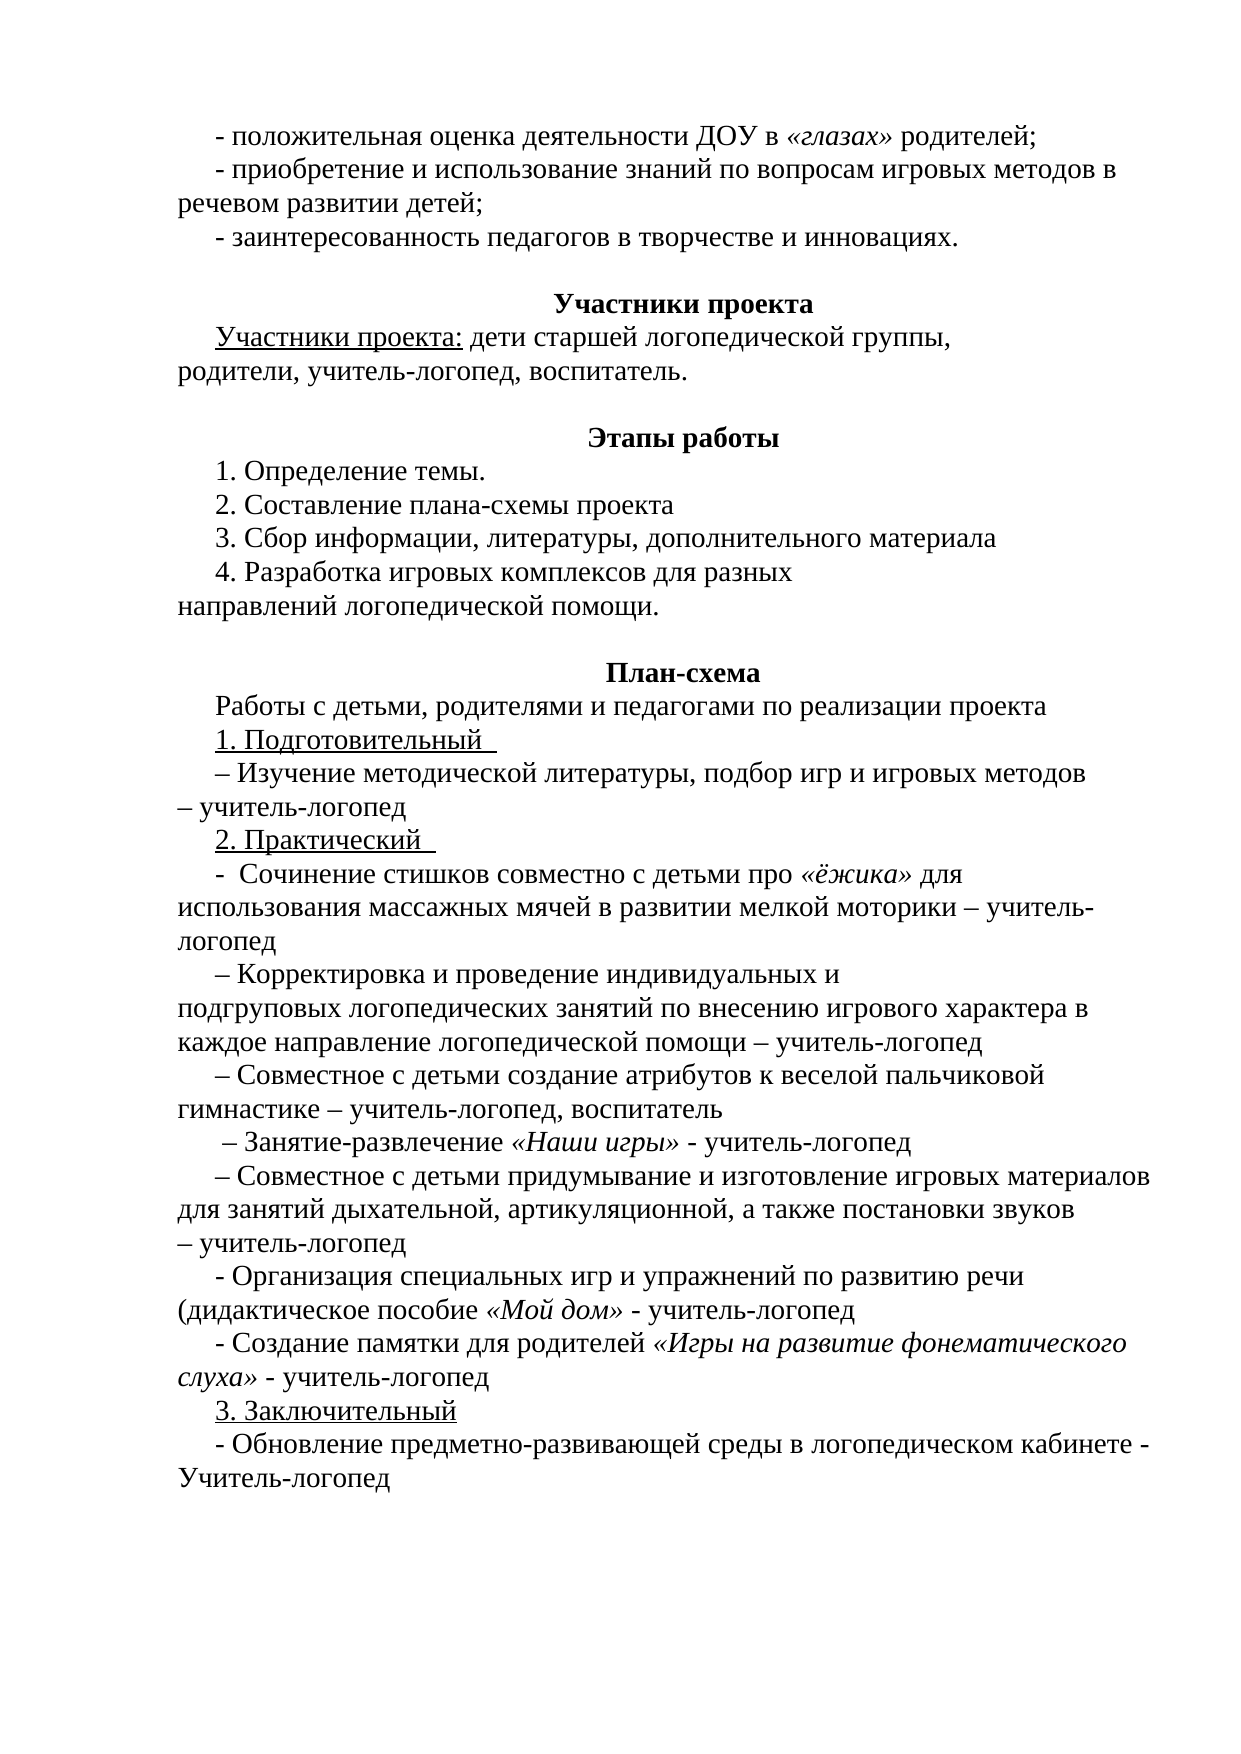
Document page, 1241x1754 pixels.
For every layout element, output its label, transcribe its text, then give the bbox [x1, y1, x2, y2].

text – Совместное с детьми придумывание и изготовление игровых материалов для занятий дыхательной, артикуляционной, а также постановки звуков – учитель-логопед [177, 1158, 1152, 1258]
text 2. Составление плана-схемы проекта [177, 487, 1152, 521]
text - Сочинение стишков совместно с детьми про «ёжика» для использования массажных мячей в развитии мелкой моторики – учитель-логопед [177, 856, 1152, 957]
text Этапы работы [177, 420, 1152, 453]
text – Занятие-развлечение «Наши игры» - учитель-логопед [177, 1124, 1152, 1158]
text Участники проекта: дети старшей логопедической группы, родители, учитель-логопед, воспитатель. [177, 319, 1152, 386]
text 3. Заключительный [177, 1393, 1152, 1426]
text 3. Сбор информации, литературы, дополнительного материала [177, 521, 1152, 554]
text - приобретение и использование знаний по вопросам игровых методов в речевом развитии детей; [177, 152, 1152, 219]
text Участники проекта [177, 286, 1152, 319]
text - Организация специальных игр и упражнений по развитию речи (дидактическое пособие «Мой дом» - учитель-логопед [177, 1258, 1152, 1326]
text План-схема [177, 655, 1152, 688]
text 1. Подготовительный [177, 722, 1152, 755]
text - положительная оценка деятельности ДОУ в «глазах» родителей; [177, 118, 1152, 152]
text Работы с детьми, родителями и педагогами по реализации проекта [177, 688, 1152, 722]
text - Обновление предметно-развивающей среды в логопедическом кабинете - Учитель-логопед [177, 1426, 1152, 1493]
text – Изучение методической литературы, подбор игр и игровых методов – учитель-логопед [177, 755, 1152, 822]
text - Создание памятки для родителей «Игры на развитие фонематического слуха» - учитель-логопед [177, 1326, 1152, 1393]
text – Совместное с детьми создание атрибутов к веселой пальчиковой гимнастике – учитель-логопед, воспитатель [177, 1057, 1152, 1124]
text – Корректировка и проведение индивидуальных и подгруповых логопедических занятий по внесению игрового характера в каждое направление логопедической помощи – учитель-логопед [177, 957, 1152, 1057]
text 4. Разработка игровых комплексов для разных направлений логопедической помощи. [177, 554, 1152, 621]
text 2. Практический [177, 822, 1152, 856]
text 1. Определение темы. [177, 453, 1152, 487]
text - заинтересованность педагогов в творчестве и инновациях. [177, 219, 1152, 252]
